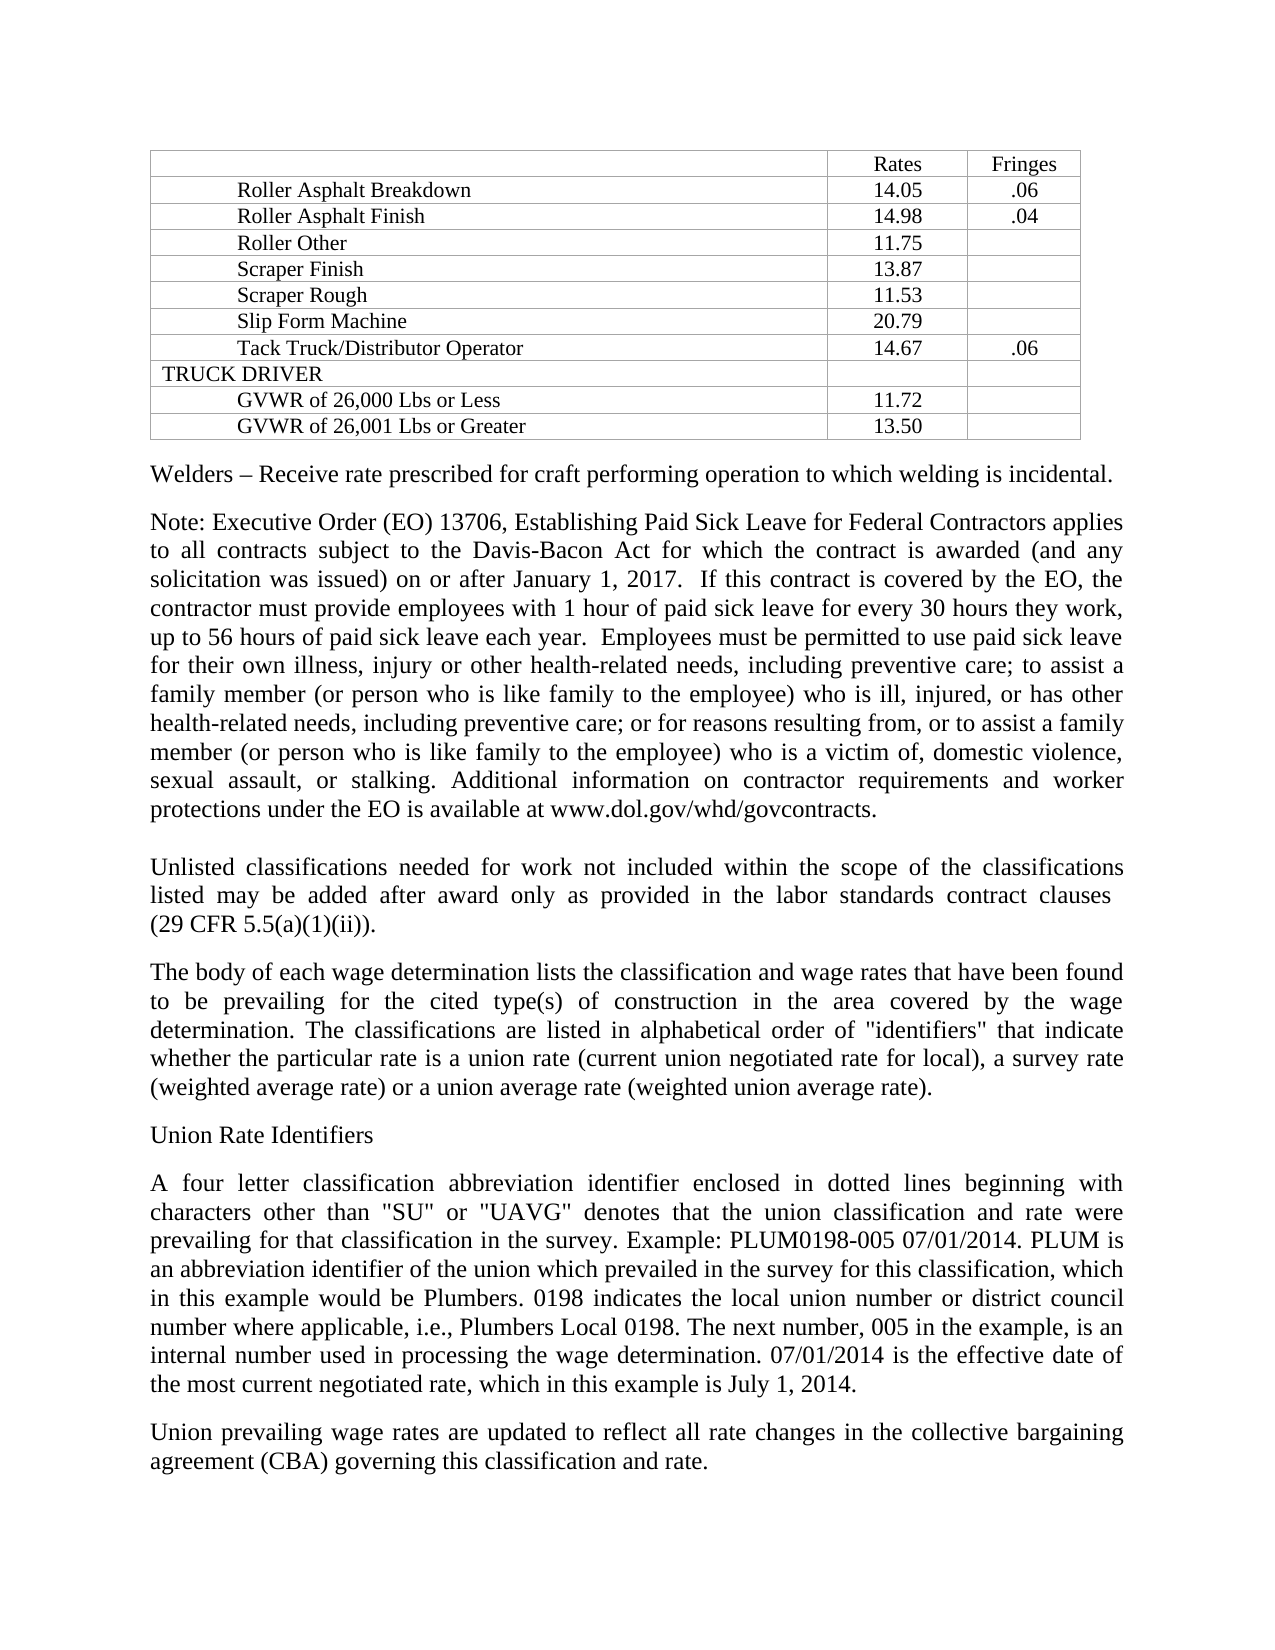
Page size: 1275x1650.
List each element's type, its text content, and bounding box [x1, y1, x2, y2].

table_header [151, 151, 827, 176]
table_cell GVWR of 26,001 Lbs or Greater [151, 414, 827, 439]
table_cell 11.72 [828, 387, 967, 412]
text Welders – Receive rate prescribed for craft performing operation to which welding is incidental. [150, 459, 1125, 488]
table_cell 11.75 [828, 230, 967, 255]
text Union prevailing wage rates are updated to reflect all rate changes in the collective bargaining agreement (CBA) governing this classification and rate. [150, 1417, 1125, 1475]
table_cell 14.67 [828, 335, 967, 360]
table_cell GVWR of 26,000 Lbs or Less [151, 387, 827, 412]
text A four letter classification abbreviation identifier enclosed in dotted lines beginning with characters other than "SU" or "UAVG" denotes that the union classification and rate were prevailing for that classification in the survey. Example: PLUM0198-005 07/01/2014. PLUM is an abbreviation identifier of the union which prevailed in the survey for this classification, which in this example would be Plumbers. 0198 indicates the local union number or district council number where applicable, i.e., Plumbers Local 0198. The next number, 005 in the example, is an internal number used in processing the wage determination. 07/01/2014 is the effective date of the most current negotiated rate, which in this example is July 1, 2014. [150, 1168, 1125, 1398]
table_header Fringes [968, 151, 1080, 176]
table_cell Tack Truck/Distributor Operator [151, 335, 827, 360]
table_cell [968, 256, 1080, 281]
table_cell [828, 361, 967, 386]
text The body of each wage determination lists the classification and wage rates that have been found to be prevailing for the cited type(s) of construction in the area covered by the wage determination. The classifications are listed in alphabetical order of "identifiers" that indicate whether the particular rate is a union rate (current union negotiated rate for local), a survey rate (weighted average rate) or a union average rate (weighted union average rate). [150, 957, 1125, 1101]
text Unlisted classifications needed for work not included within the scope of the classifications listed may be added after award only as provided in the labor standards contract clauses (29 CFR 5.5(a)(1)(ii)). [150, 852, 1125, 938]
table_cell .06 [968, 335, 1080, 360]
table_cell .04 [968, 204, 1080, 229]
table_cell .06 [968, 177, 1080, 202]
table_cell 14.05 [828, 177, 967, 202]
table_cell [968, 230, 1080, 255]
text Note: Executive Order (EO) 13706, Establishing Paid Sick Leave for Federal Contractors applies to all contracts subject to the Davis-Bacon Act for which the contract is awarded (and any solicitation was issued) on or after January 1, 2017. If this contract is covered by the EO, the contractor must provide employees with 1 hour of paid sick leave for every 30 hours they work, up to 56 hours of paid sick leave each year. Employees must be permitted to use paid sick leave for their own illness, injury or other health-related needs, including preventive care; to assist a family member (or person who is like family to the employee) who is ill, injured, or has other health-related needs, including preventive care; or for reasons resulting from, or to assist a family member (or person who is like family to the employee) who is a victim of, domestic violence, sexual assault, or stalking. Additional information on contractor requirements and worker protections under the EO is available at www.dol.gov/whd/govcontracts. [150, 507, 1125, 823]
table_cell [968, 309, 1080, 334]
table_cell [968, 387, 1080, 412]
table_cell 13.50 [828, 414, 967, 439]
table_cell 20.79 [828, 309, 967, 334]
table_cell Scraper Finish [151, 256, 827, 281]
table_cell Scraper Rough [151, 282, 827, 307]
table_cell 14.98 [828, 204, 967, 229]
text Union Rate Identifiers [150, 1120, 1125, 1149]
table_cell Roller Asphalt Finish [151, 204, 827, 229]
table_cell TRUCK DRIVER [151, 361, 827, 386]
table_cell [968, 282, 1080, 307]
table_cell Roller Asphalt Breakdown [151, 177, 827, 202]
table_cell Slip Form Machine [151, 309, 827, 334]
table_cell [968, 414, 1080, 439]
table_cell 11.53 [828, 282, 967, 307]
table_cell Roller Other [151, 230, 827, 255]
table_cell 13.87 [828, 256, 967, 281]
table_cell [968, 361, 1080, 386]
table_header Rates [828, 151, 967, 176]
